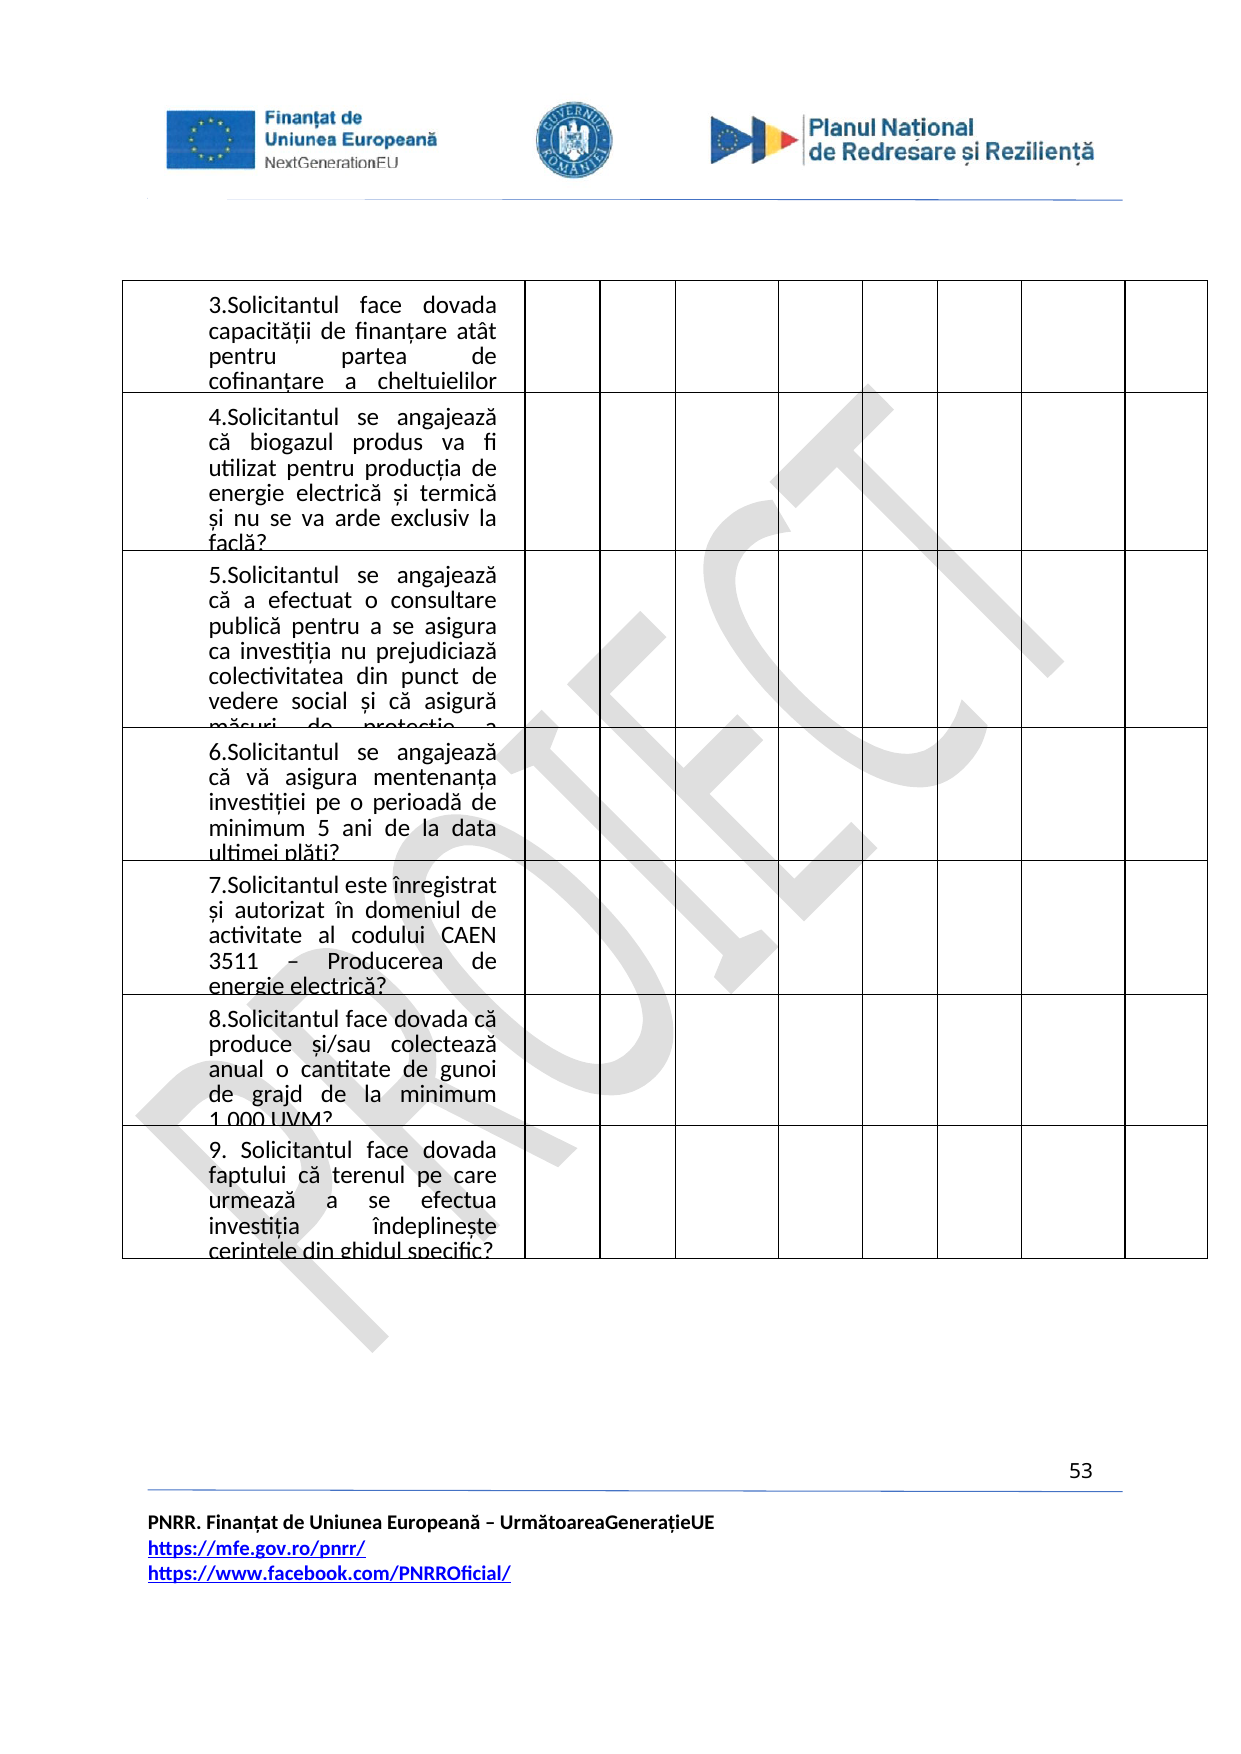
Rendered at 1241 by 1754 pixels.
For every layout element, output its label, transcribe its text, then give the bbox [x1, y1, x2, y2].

table_cell [526, 393, 599, 550]
table_cell [938, 995, 1021, 1125]
table_cell [1126, 551, 1207, 727]
table_cell [676, 728, 778, 860]
table_cell [676, 1126, 778, 1258]
table_cell 7.Solicitantul este înregistrat și autorizat în domeniul de activitate al codului CAEN 3511 – Producerea de energie electrică? [123, 861, 524, 994]
table_cell [863, 728, 937, 860]
table_cell [1126, 861, 1207, 994]
table_cell [938, 728, 1021, 860]
table_cell 4.Solicitantul se angajează că biogazul produs va fi utilizat pentru producția de energie electrică și termică și nu se va arde exclusiv la faclă? [123, 393, 524, 550]
table_cell [1022, 728, 1124, 860]
table_cell [938, 1126, 1021, 1258]
table_cell [676, 281, 778, 392]
table_cell [1022, 1126, 1124, 1258]
table_cell [779, 551, 862, 727]
table_cell [1126, 1126, 1207, 1258]
table_cell [863, 281, 937, 392]
table_cell [938, 393, 1021, 550]
table_cell [779, 281, 862, 392]
table_cell [526, 728, 599, 860]
table_cell [779, 861, 862, 994]
table_cell [601, 861, 675, 994]
table_cell [863, 861, 937, 994]
table_cell 5.Solicitantul se angajează că a efectuat o consultare publică pentru a se asigura ca investiția nu prejudiciază colectivitatea din punct de vedere social și că asigură măsuri de protecție a mediului? [123, 551, 524, 727]
table_cell [863, 995, 937, 1125]
table_cell 9. Solicitantul face dovada faptului că terenul pe care urmează a se efectua investiția îndeplinește cerințele din ghidul specific? [123, 1126, 524, 1258]
table_cell 6.Solicitantul se angajează că vă asigura mentenanța investiției pe o perioadă de minimum 5 ani de la data ultimei plăți? [123, 728, 524, 860]
table_cell [938, 551, 1021, 727]
table_cell [938, 281, 1021, 392]
picture [147, 73, 1123, 199]
table_cell [526, 281, 599, 392]
table_cell [676, 861, 778, 994]
table_cell [526, 995, 599, 1125]
table_cell 3.Solicitantul face dovada capacității de finanțare atât pentru partea de cofinanțare a cheltuielilor eligibile, cât și pentru cheltuielile neeligibile? [123, 281, 524, 392]
table_cell [863, 551, 937, 727]
table_cell [779, 1126, 862, 1258]
table_cell [1126, 995, 1207, 1125]
table_cell [526, 1126, 599, 1258]
table_cell [601, 393, 675, 550]
table_cell [779, 728, 862, 860]
table_cell [863, 393, 937, 550]
table_cell 8.Solicitantul face dovada că produce și/sau colectează anual o cantitate de gunoi de grajd de la minimum 1.000 UVM? [123, 995, 524, 1125]
table_cell [601, 728, 675, 860]
table_cell [526, 551, 599, 727]
table_cell [601, 1126, 675, 1258]
table_cell [601, 281, 675, 392]
table_cell [676, 995, 778, 1125]
table_cell [779, 393, 862, 550]
table_cell [1022, 995, 1124, 1125]
table_cell [1022, 393, 1124, 550]
table_cell [526, 861, 599, 994]
table_cell [1022, 281, 1124, 392]
table_cell [1126, 393, 1207, 550]
table_cell [1022, 861, 1124, 994]
table_cell [676, 393, 778, 550]
table_cell [676, 551, 778, 727]
table_cell [1126, 281, 1207, 392]
table_cell [601, 995, 675, 1125]
table_cell [1126, 728, 1207, 860]
table_cell [863, 1126, 937, 1258]
table_cell [601, 551, 675, 727]
table_cell [938, 861, 1021, 994]
table_cell [779, 995, 862, 1125]
table_cell [1022, 551, 1124, 727]
